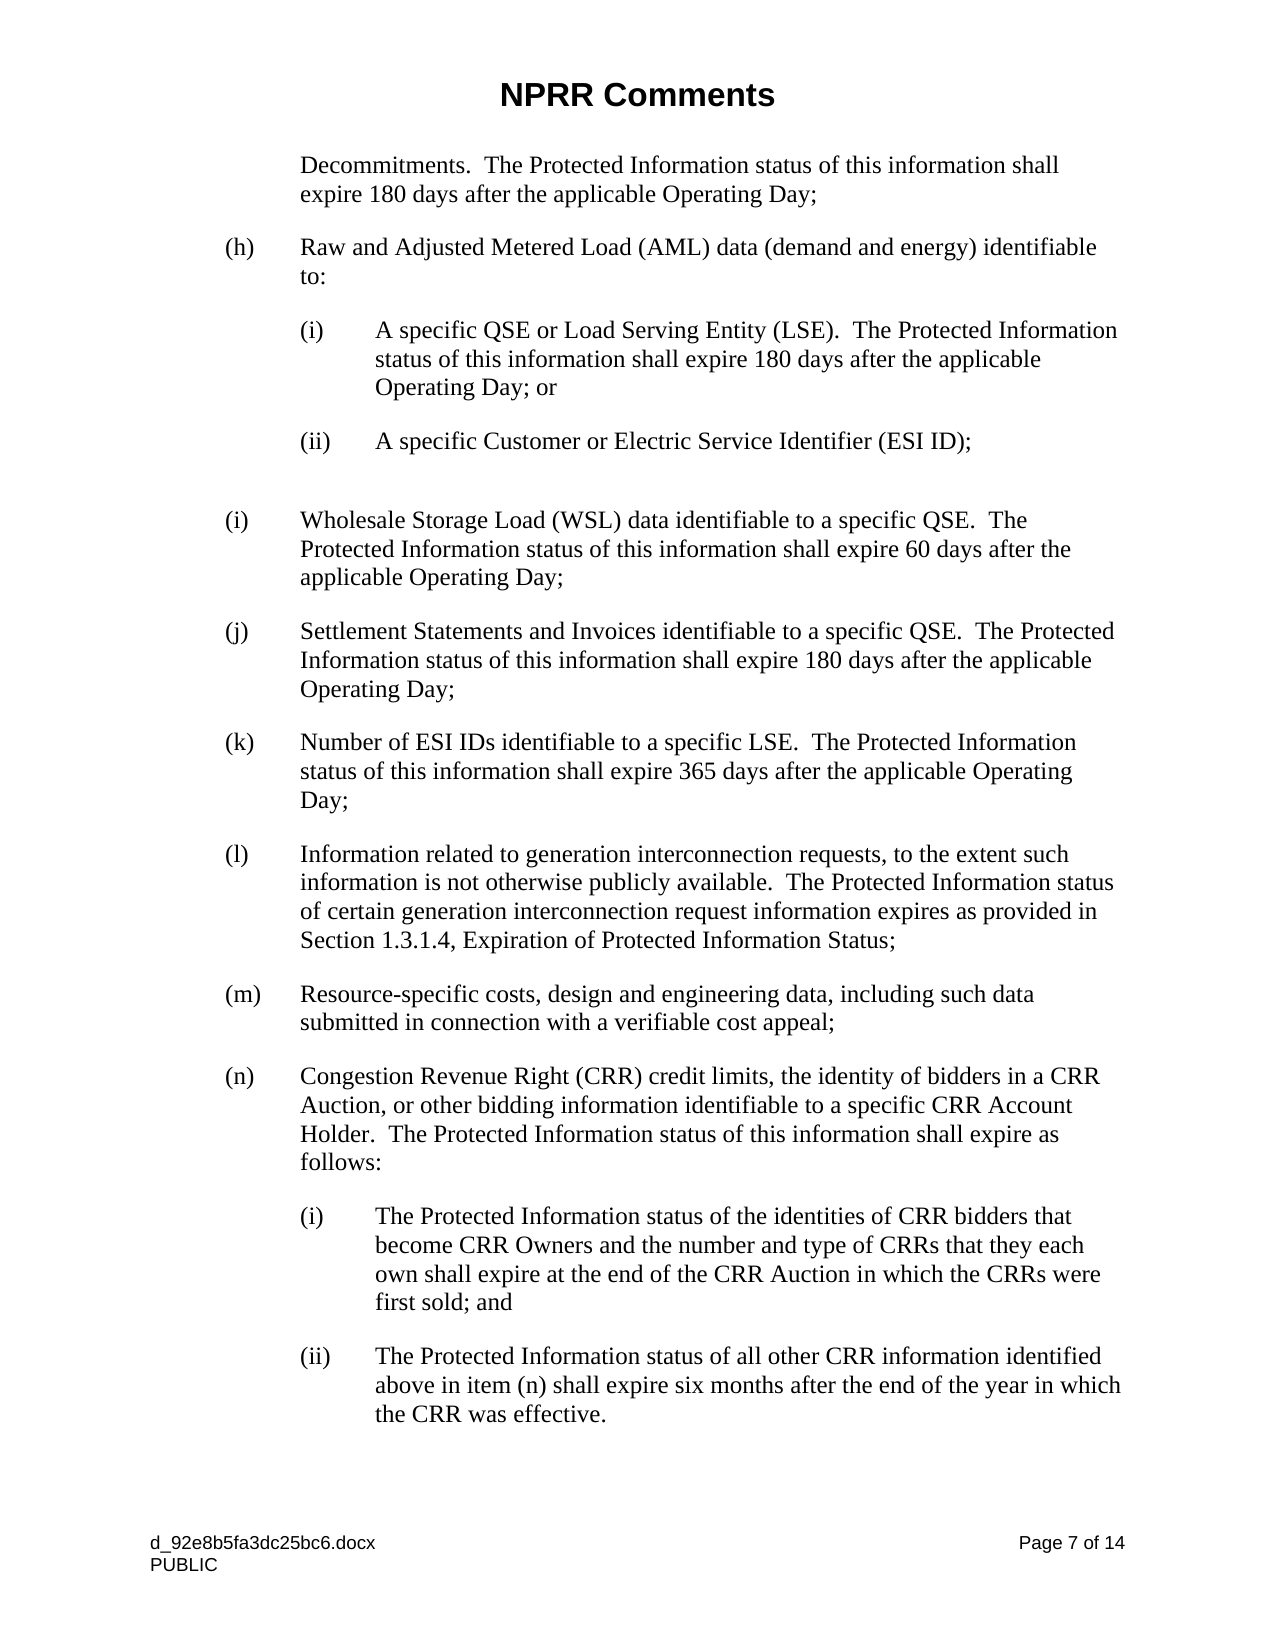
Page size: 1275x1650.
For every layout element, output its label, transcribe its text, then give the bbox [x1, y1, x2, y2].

text (ii) A specific Customer or Electric Service Identifier (ESI ID); [300, 426, 1125, 455]
text (i) Wholesale Storage Load (WSL) data identifiable to a specific QSE. The Protected Information status of this information shall expire 60 days after the applicable Operating Day; [225, 505, 1125, 591]
text (j) Settlement Statements and Invoices identifiable to a specific QSE. The Protected Information status of this information shall expire 180 days after the applicable Operating Day; [225, 616, 1125, 702]
text (n) Congestion Revenue Right (CRR) credit limits, the identity of bidders in a CRR Auction, or other bidding information identifiable to a specific CRR Account Holder. The Protected Information status of this information shall expire as follows: [225, 1061, 1125, 1176]
text (m) Resource-specific costs, design and engineering data, including such data submitted in connection with a verifiable cost appeal; [225, 979, 1125, 1036]
text (ii) The Protected Information status of all other CRR information identified above in item (n) shall expire six months after the end of the year in which the CRR was effective. [300, 1341, 1125, 1427]
text (i) A specific QSE or Load Serving Entity (LSE). The Protected Information status of this information shall expire 180 days after the applicable Operating Day; or [300, 315, 1125, 401]
text (l) Information related to generation interconnection requests, to the extent such information is not otherwise publicly available. The Protected Information status of certain generation interconnection request information expires as provided in Section 1.3.1.4, Expiration of Protected Information Status; [225, 839, 1125, 954]
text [225, 150, 1125, 207]
text (k) Number of ESI IDs identifiable to a specific LSE. The Protected Information status of this information shall expire 365 days after the applicable Operating Day; [225, 727, 1125, 814]
text (i) The Protected Information status of the identities of CRR bidders that become CRR Owners and the number and type of CRRs that they each own shall expire at the end of the CRR Auction in which the CRRs were first sold; and [300, 1201, 1125, 1316]
text (h) Raw and Adjusted Metered Load (AML) data (demand and energy) identifiable to: [225, 232, 1125, 290]
